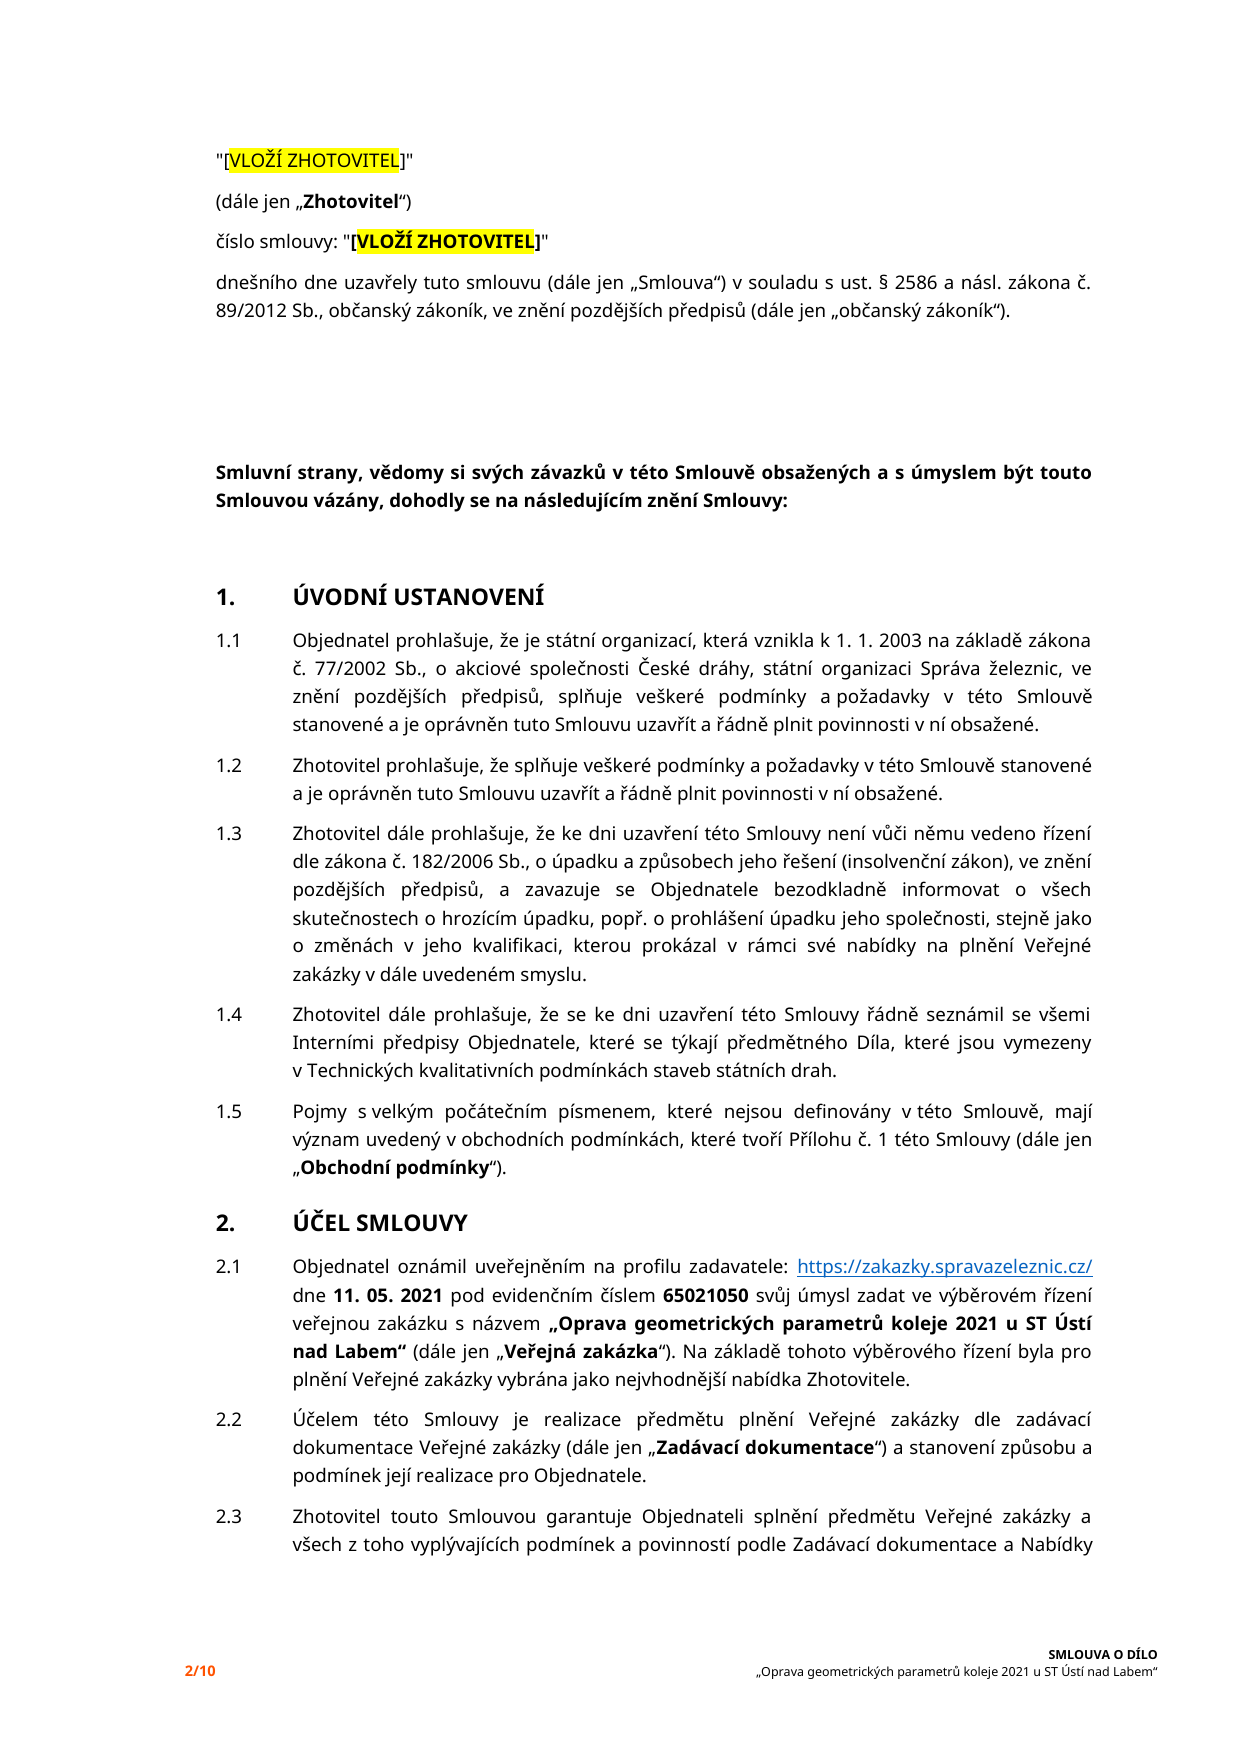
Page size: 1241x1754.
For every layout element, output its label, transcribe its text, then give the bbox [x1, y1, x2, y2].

text Zhotovitel dále prohlašuje, že se ke dni uzavření této Smlouvy řádně seznámil se všemi Interními předpisy Objednatele, které se týkají předmětného Díla, které jsou vymezeny v Technických kvalitativních podmínkách staveb státních drah. [216, 1001, 1093, 1083]
text Objednatel prohlašuje, že je státní organizací, která vznikla k 1. 1. 2003 na základě zákona č. 77/2002 Sb., o akciové společnosti České dráhy, státní organizaci Správa železnic, ve znění pozdějších předpisů, splňuje veškeré podmínky a požadavky v této Smlouvě stanovené a je oprávněn tuto Smlouvu uzavřít a řádně plnit povinnosti v ní obsažené. [216, 628, 1093, 737]
text ÚVODNÍ USTANOVENÍ [216, 581, 1093, 612]
text Objednatel oznámil uveřejněním na profilu zadavatele: https://zakazky.spravazeleznic.cz/ dne 11. 05. 2021 pod evidenčním číslem 65021050 svůj úmysl zadat ve výběrovém řízení veřejnou zakázku s názvem „Oprava geometrických parametrů koleje 2021 u ST Ústí nad Labem“ (dále jen „Veřejná zakázka“). Na základě tohoto výběrového řízení byla pro plnění Veřejné zakázky vybrána jako nejvhodnější nabídka Zhotovitele. [216, 1254, 1093, 1391]
text Zhotovitel dále prohlašuje, že ke dni uzavření této Smlouvy není vůči němu vedeno řízení dle zákona č. 182/2006 Sb., o úpadku a způsobech jeho řešení (insolvenční zákon), ve znění pozdějších předpisů, a zavazuje se Objednatele bezodkladně informovat o všech skutečnostech o hrozícím úpadku, popř. o prohlášení úpadku jeho společnosti, stejně jako o změnách v jeho kvalifikaci, kterou prokázal v rámci své nabídky na plnění Veřejné zakázky v dále uvedeném smyslu. [216, 821, 1093, 986]
text Zhotovitel prohlašuje, že splňuje veškeré podmínky a požadavky v této Smlouvě stanovené a je oprávněn tuto Smlouvu uzavřít a řádně plnit povinnosti v ní obsažené. [216, 752, 1093, 806]
text ÚČEL SMLOUVY [216, 1207, 1093, 1238]
text Pojmy s velkým počátečním písmenem, které nejsou definovány v této Smlouvě, mají význam uvedený v obchodních podmínkách, které tvoří Přílohu č. 1 této Smlouvy (dále jen „Obchodní podmínky“). [216, 1098, 1093, 1179]
text "[VLOŽÍ ZHOTOVITEL]" [216, 147, 1093, 173]
text Účelem této Smlouvy je realizace předmětu plnění Veřejné zakázky dle zadávací dokumentace Veřejné zakázky (dále jen „Zadávací dokumentace“) a stanovení způsobu a podmínek její realizace pro Objednatele. [216, 1406, 1093, 1488]
text dnešního dne uzavřely tuto smlouvu (dále jen „Smlouva“) v souladu s ust. § 2586 a násl. zákona č. 89/2012 Sb., občanský zákoník, ve znění pozdějších předpisů (dále jen „občanský zákoník“). [216, 269, 1093, 323]
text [216, 1503, 1093, 1557]
text číslo smlouvy: "[VLOŽÍ ZHOTOVITEL]" [216, 228, 1093, 254]
text (dále jen „Zhotovitel“) [216, 188, 1093, 213]
text Smluvní strany, vědomy si svých závazků v této Smlouvě obsažených a s úmyslem být touto Smlouvou vázány, dohodly se na následujícím znění Smlouvy: [216, 459, 1093, 513]
